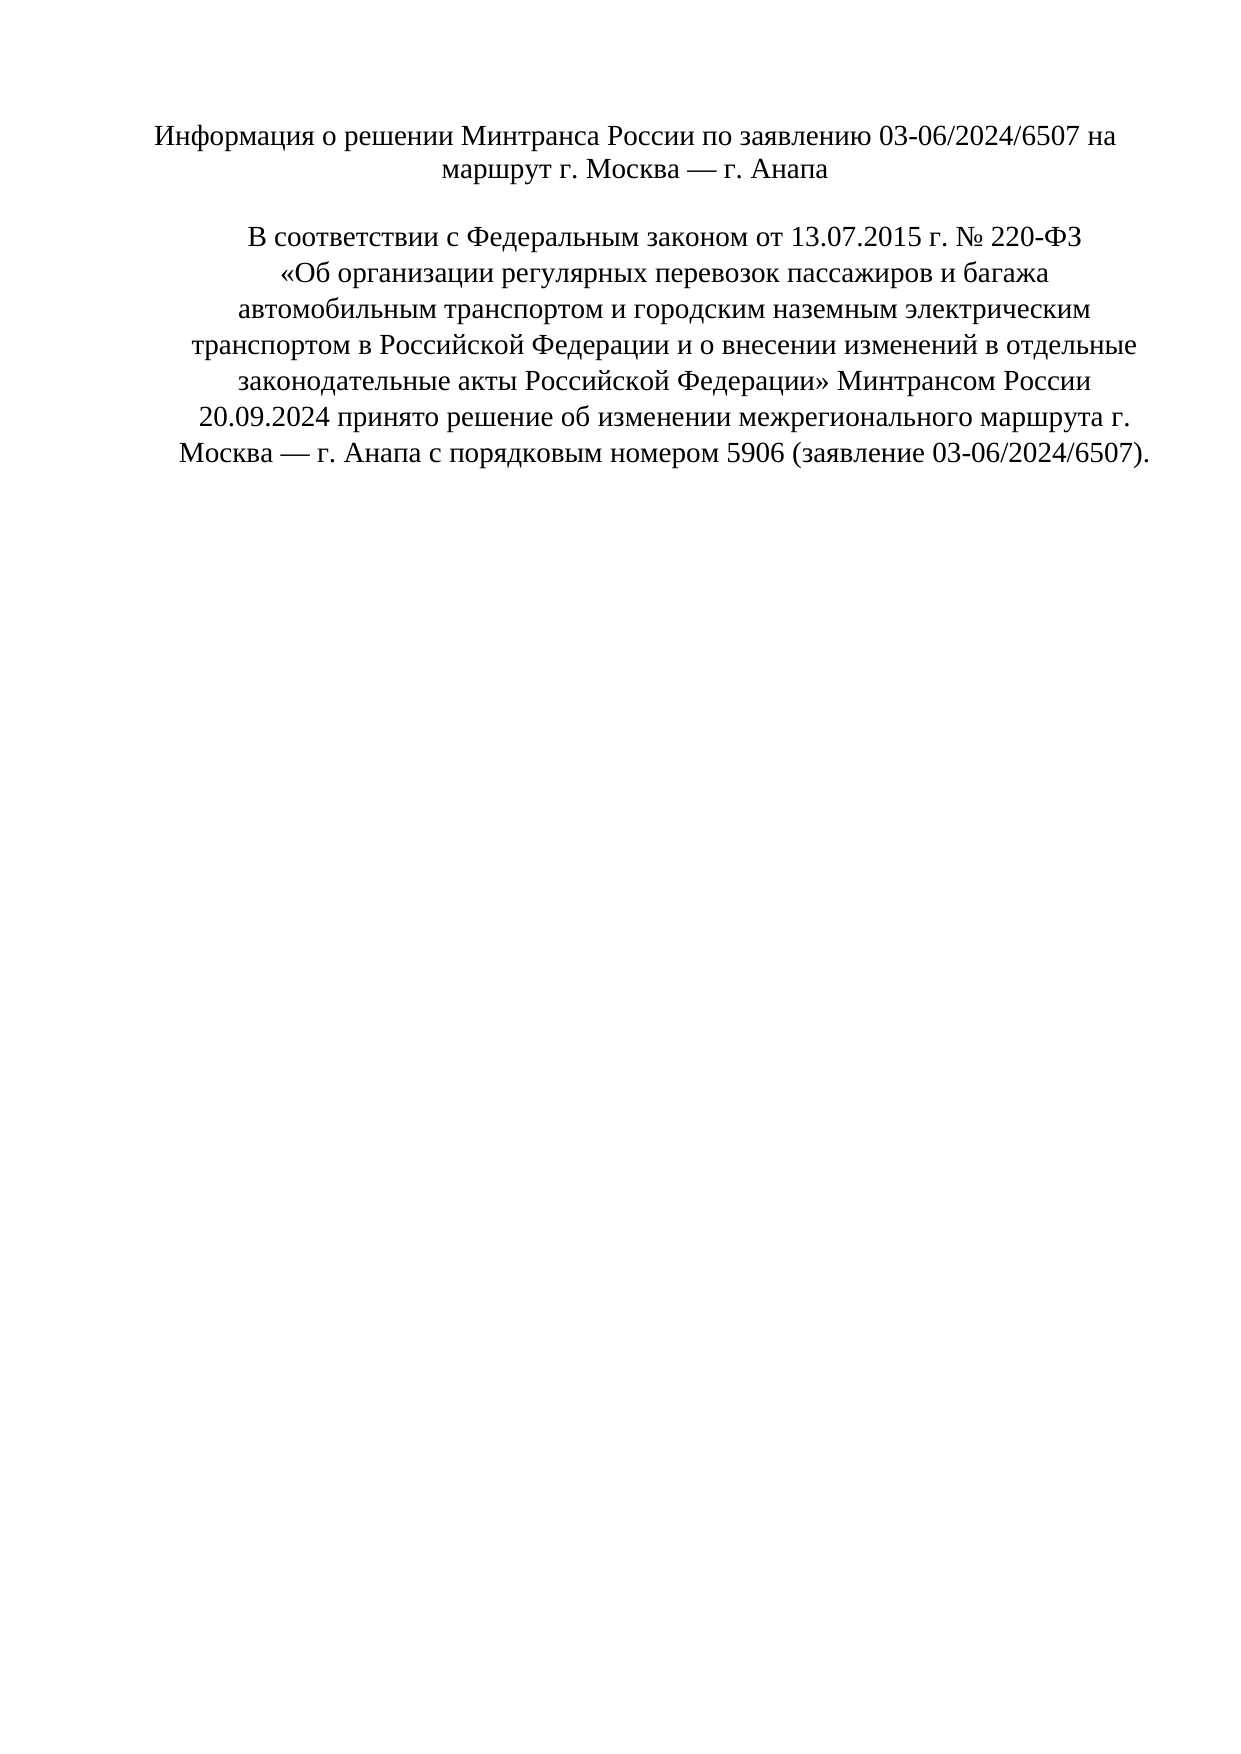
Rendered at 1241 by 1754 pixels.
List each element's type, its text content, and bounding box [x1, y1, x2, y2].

text Информация о решении Минтранса России по заявлению 03-06/2024/6507 на маршрут г. Москва — г. Анапа [118, 118, 1152, 185]
text В соответствии с Федеральным законом от 13.07.2015 г. № 220-ФЗ «Об организации регулярных перевозок пассажиров и багажа автомобильным транспортом и городским наземным электрическим транспортом в Российской Федерации и о внесении изменений в отдельные законодательные акты Российской Федерации» Минтрансом России 20.09.2024 принято решение об изменении межрегионального маршрута г. Москва — г. Анапа с порядковым номером 5906 (заявление 03-06/2024/6507). [177, 219, 1152, 469]
